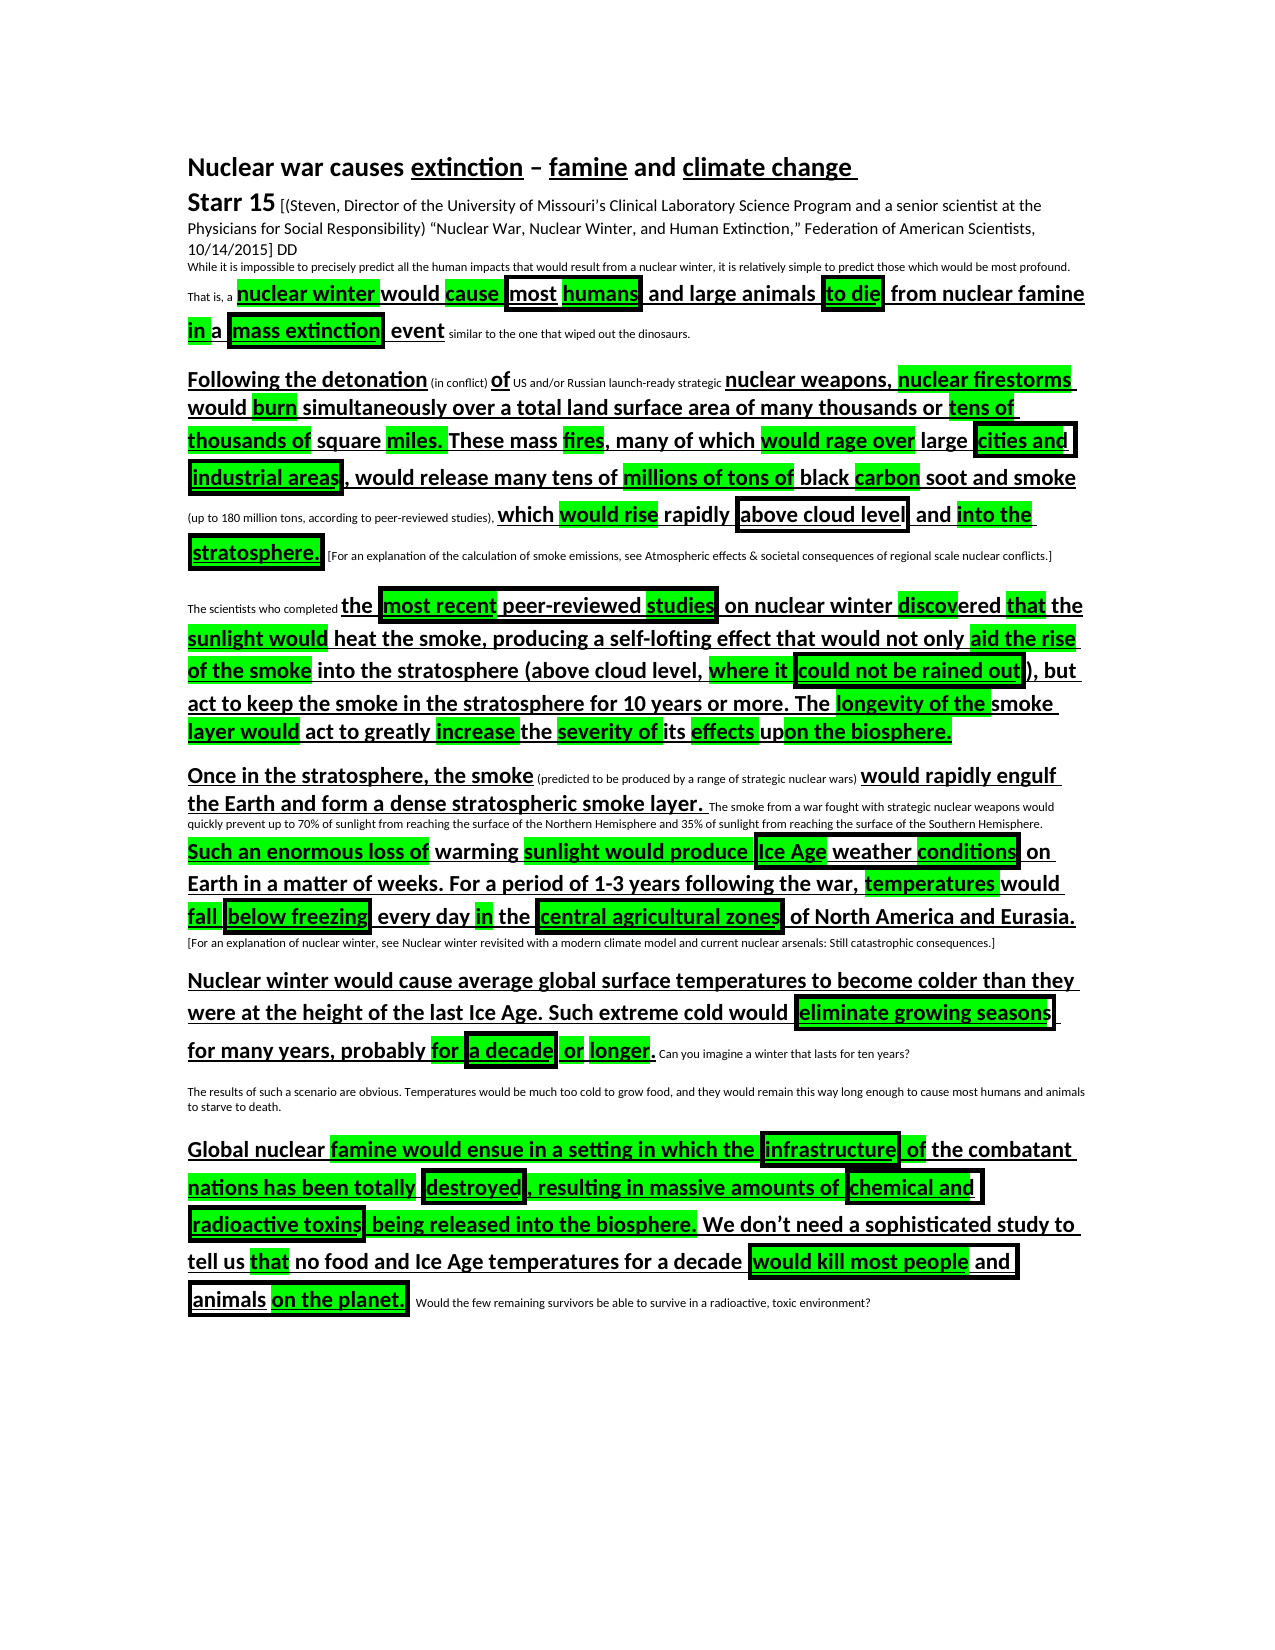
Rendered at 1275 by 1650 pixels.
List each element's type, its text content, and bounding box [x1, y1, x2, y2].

text The results of such a scenario are obvious. Temperatures would be much too cold to grow food, and they would remain this way long enough to cause most humans and animals to starve to death. [187, 1084, 1087, 1115]
subtitle Nuclear war causes extinction – famine and climate change [187, 150, 1087, 183]
text Starr 15 [(Steven, Director of the University of Missouri’s Clinical Laboratory Science Program and a senior scientist at the Physicians for Social Responsibility) “Nuclear War, Nuclear Winter, and Human Extinction,” Federation of American Scientists, 10/14/2015] DD While it is impossible to precisely predict all the human impacts that would result from a nuclear winter, it is relatively simple to predict those which would be most profound. That is, a nuclear winter would cause most humans and large animals to die from nuclear famine in a mass extinction event similar to the one that wiped out the dinosaurs. [187, 186, 1087, 349]
text Following the detonation (in conflict) of US and/or Russian launch-ready strategic nuclear weapons, nuclear firestorms would burn simultaneously over a total land surface area of many thousands or tens of thousands of square miles. These mass fires, many of which would rage over large cities and industrial areas, would release many tens of millions of tons of black carbon soot and smoke (up to 180 million tons, according to peer-reviewed studies), which would rise rapidly above cloud level and into the stratosphere. [For an explanation of the calculation of smoke emissions, see Atmospheric effects & societal consequences of regional scale nuclear conflicts.] [187, 365, 1087, 571]
text Global nuclear famine would ensue in a setting in which the infrastructure of the combatant nations has been totally destroyed, resulting in massive amounts of chemical and radioactive toxins being released into the biosphere. We don’t need a sophisticated study to tell us that no food and Ice Age temperatures for a decade would kill most people and animals on the planet. Would the few remaining survivors be able to survive in a radioactive, toxic environment? [187, 1131, 1087, 1317]
text Once in the stratosphere, the smoke (predicted to be produced by a range of strategic nuclear wars) would rapidly engulf the Earth and form a dense stratospheric smoke layer. The smoke from a war fought with strategic nuclear weapons would quickly prevent up to 70% of sunlight from reaching the surface of the Northern Hemisphere and 35% of sunlight from reaching the surface of the Southern Hemisphere. Such an enormous loss of warming sunlight would produce Ice Age weather conditions on Earth in a matter of weeks. For a period of 1-3 years following the war, temperatures would fall below freezing every day in the central agricultural zones of North America and Eurasia. [For an explanation of nuclear winter, see Nuclear winter revisited with a modern climate model and current nuclear arsenals: Still catastrophic consequences.] [187, 761, 1087, 950]
text Nuclear winter would cause average global surface temperatures to become colder than they were at the height of the last Ice Age. Such extreme cold would eliminate growing seasons for many years, probably for a decade or longer. Can you imagine a winter that lasts for ten years? [187, 966, 1087, 1069]
text The scientists who completed the most recent peer-reviewed studies on nuclear winter discovered that the sunlight would heat the smoke, producing a self-lofting effect that would not only aid the rise of the smoke into the stratosphere (above cloud level, where it could not be rained out), but act to keep the smoke in the stratosphere for 10 years or more. The longevity of the smoke layer would act to greatly increase the severity of its effects upon the biosphere. [187, 586, 1087, 745]
